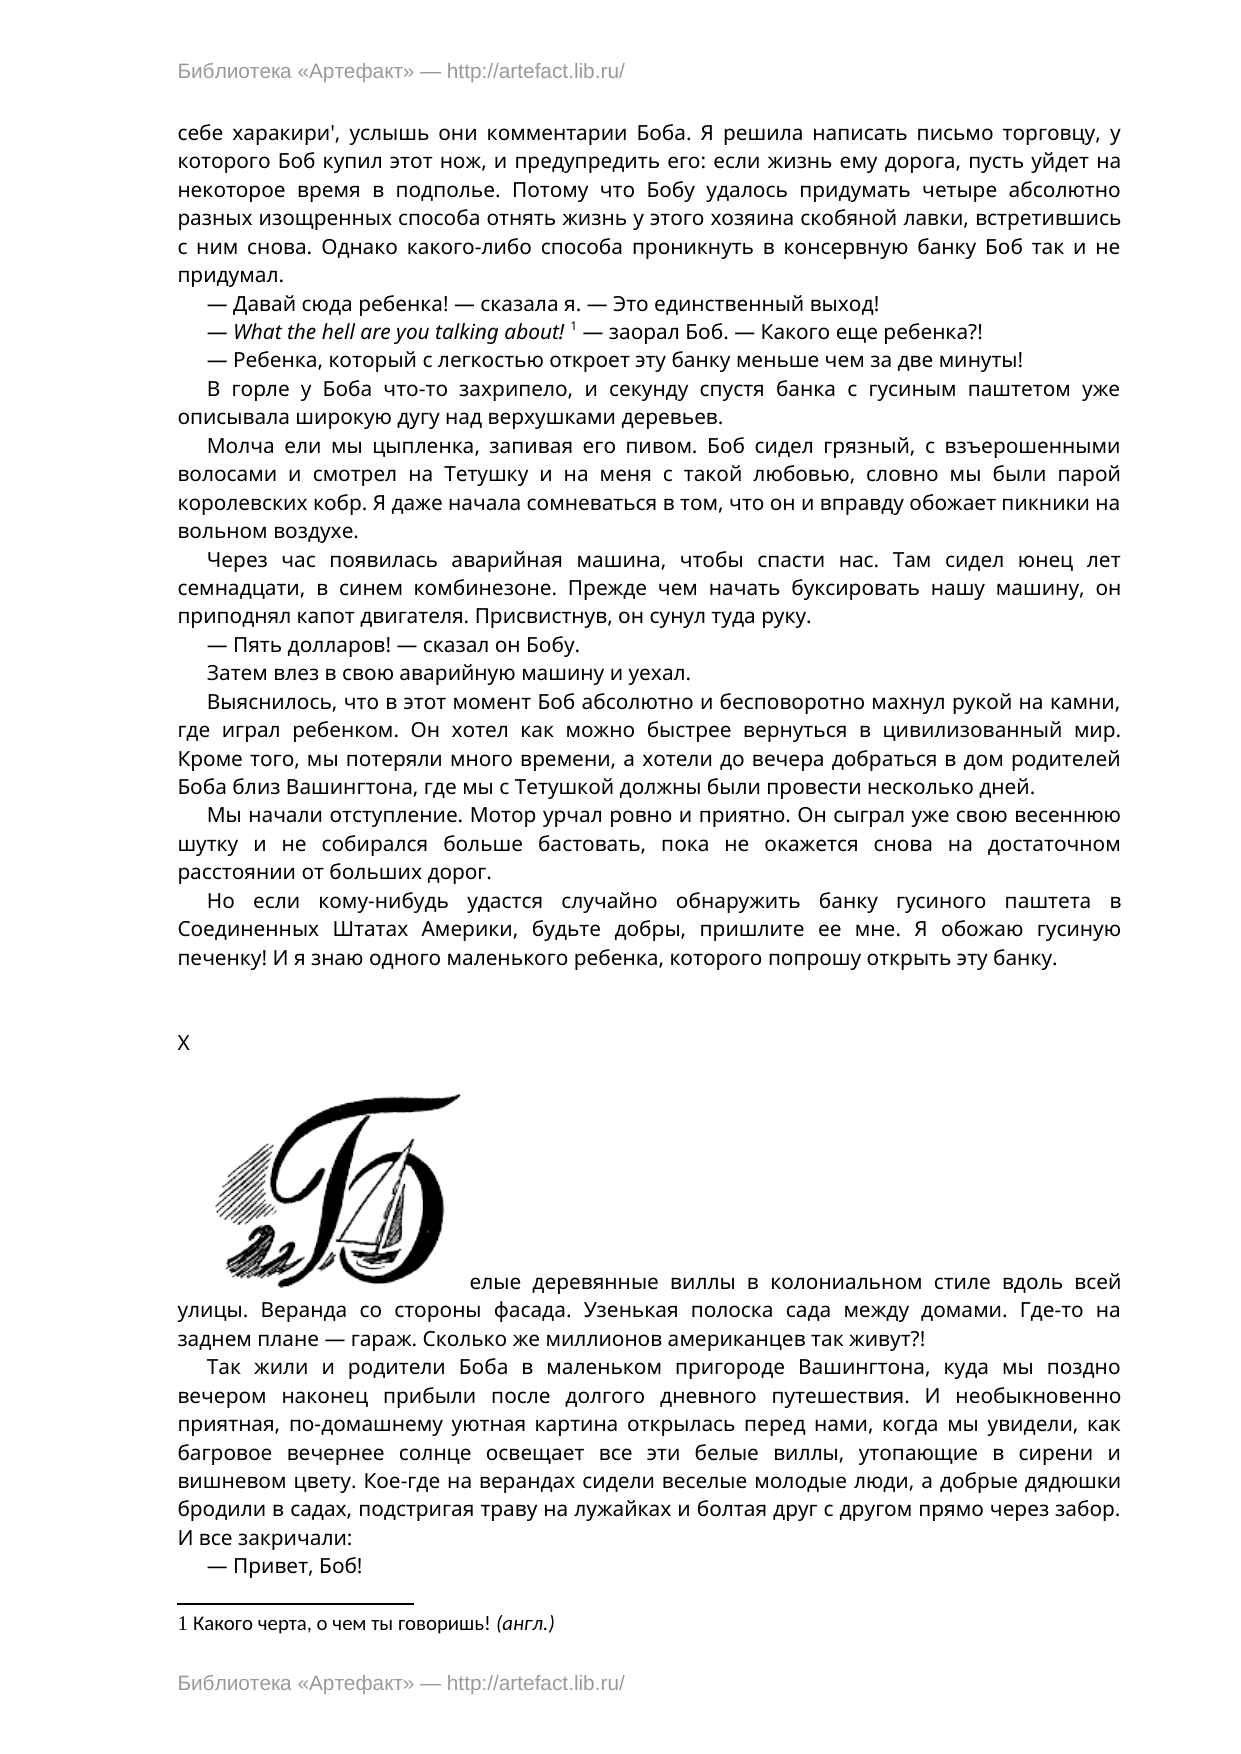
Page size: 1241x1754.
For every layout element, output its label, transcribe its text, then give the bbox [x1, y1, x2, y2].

text елые деревянные виллы в колониальном стиле вдоль всей улицы. Веранда со стороны фасада. Узенькая полоска сада между домами. Где-то на заднем плане — гараж. Сколько же миллионов американцев так живут?! [177, 1085, 1122, 1352]
text — Пять долларов! — сказал он Бобу. [177, 630, 1122, 658]
text Молча ели мы цыпленка, запивая его пивом. Боб сидел грязный, с взъерошенными волосами и смотрел на Тетушку и на меня с такой любовью, словно мы были парой королевских кобр. Я даже начала сомневаться в том, что он и вправду обожает пикники на вольном воздухе. [177, 431, 1122, 545]
text Выяснилось, что в этот момент Боб абсолютно и бесповоротно махнул рукой на камни, где играл ребенком. Он хотел как можно быстрее вернуться в цивилизованный мир. Кроме того, мы потеряли много времени, а хотели до вечера добраться в дом родителей Боба близ Вашингтона, где мы с Тетушкой должны были провести несколько дней. [177, 687, 1122, 801]
text Через час появилась аварийная машина, чтобы спасти нас. Там сидел юнец лет семнадцати, в синем комбинезоне. Прежде чем начать буксировать нашу машину, он приподнял капот двигателя. Присвистнув, он сунул туда руку. [177, 545, 1122, 630]
text — Давай сюда ребенка! — сказала я. — Это единственный выход! [177, 289, 1122, 317]
text — Ребенка, который с легкостью откроет эту банку меньше чем за две минуты! [177, 346, 1122, 374]
text Но если кому-нибудь удастся случайно обнаружить банку гусиного паштета в Соединенных Штатах Америки, будьте добры, пришлите ее мне. Я обожаю гусиную печенку! И я знаю одного маленького ребенка, которого попрошу открыть эту банку. [177, 886, 1122, 971]
picture [206, 1084, 470, 1290]
text Затем влез в свою аварийную машину и уехал. [177, 658, 1122, 687]
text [177, 118, 1122, 289]
text — Привет, Боб! [177, 1551, 1122, 1580]
text Так жили и родители Боба в маленьком пригороде Вашингтона, куда мы поздно вечером наконец прибыли после долгого дневного путешествия. И необыкновенно приятная, по-домашнему уютная картина открылась перед нами, когда мы увидели, как багровое вечернее солнце освещает все эти белые виллы, утопающие в сирени и вишневом цвету. Кое-где на верандах сидели веселые молодые люди, а добрые дядюшки бродили в садах, подстригая траву на лужайках и болтая друг с другом прямо через забор. И все закричали: [177, 1352, 1122, 1551]
text В горле у Боба что-то захрипело, и секунду спустя банка с гусиным паштетом уже описывала широкую дугу над верхушками деревьев. [177, 374, 1122, 431]
text — What the hell are you talking about! — заорал Боб. — Какого еще ребенка?! [177, 317, 1122, 346]
subtitle X [177, 1028, 1122, 1057]
text Мы начали отступление. Мотор урчал ровно и приятно. Он сыграл уже свою весеннюю шутку и не собирался больше бастовать, пока не окажется снова на достаточном расстоянии от больших дорог. [177, 801, 1122, 886]
